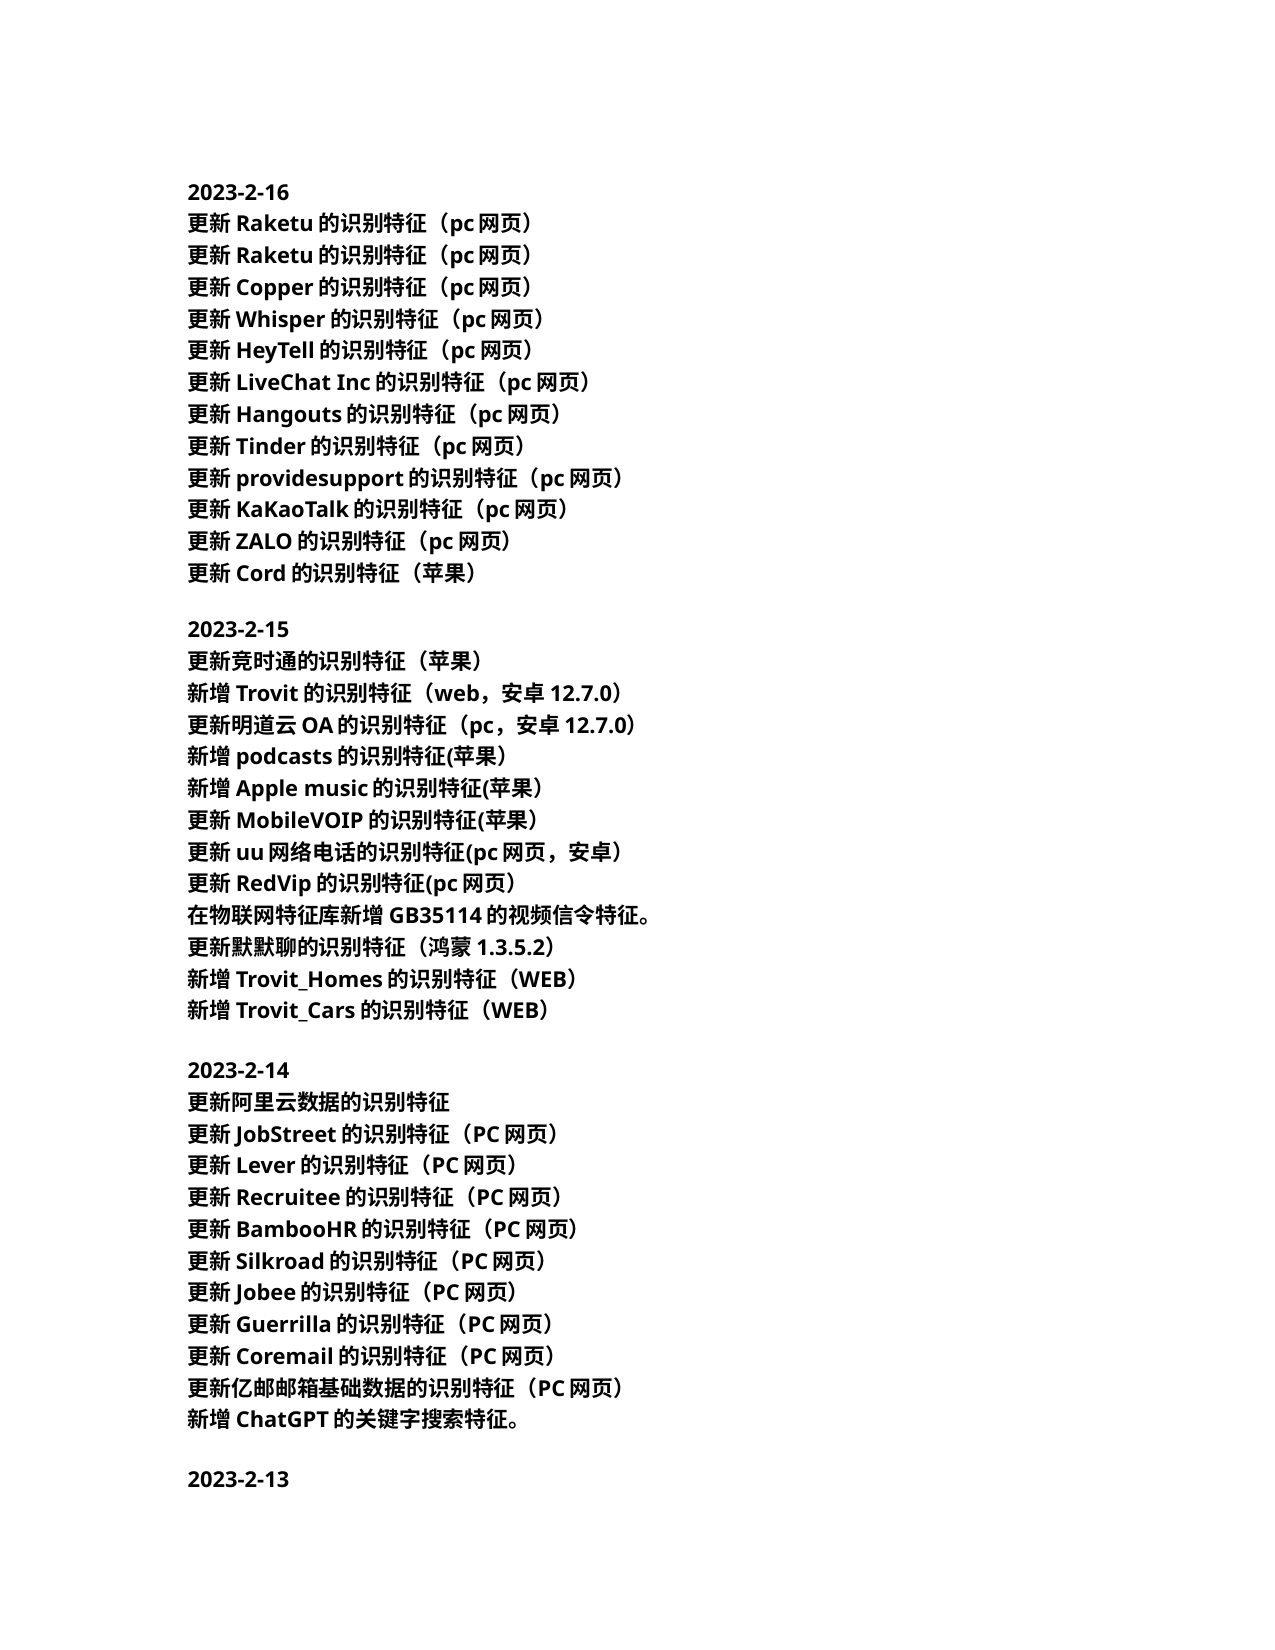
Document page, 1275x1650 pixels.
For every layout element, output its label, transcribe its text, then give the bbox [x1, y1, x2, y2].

text 更新默默聊的识别特征（鸿蒙1.3.5.2） [187, 930, 1087, 962]
text 更新Silkroad的识别特征（PC网页） [187, 1244, 1087, 1275]
text 更新BambooHR的识别特征（PC网页） [187, 1212, 1087, 1244]
text 更新Copper的识别特征（pc网页） [187, 270, 1087, 302]
text 更新竞时通的识别特征（苹果） [187, 644, 1087, 676]
text 更新Coremail的识别特征（PC网页） [187, 1339, 1087, 1371]
text 2023-2-16 [187, 177, 1087, 206]
text 更新HeyTell的识别特征（pc网页） [187, 333, 1087, 365]
text 在物联网特征库新增GB35114的视频信令特征。 [187, 898, 1087, 930]
text 新增Apple music的识别特征(苹果） [187, 771, 1087, 803]
text 更新Jobee的识别特征（PC网页） [187, 1275, 1087, 1307]
text 更新Raketu的识别特征（pc网页） [187, 238, 1087, 270]
text 2023-2-13 [187, 1464, 1087, 1494]
text 更新Tinder的识别特征（pc网页） [187, 429, 1087, 461]
text 更新MobileVOIP的识别特征(苹果） [187, 803, 1087, 835]
text 更新Cord的识别特征（苹果） [187, 556, 1087, 588]
text 更新明道云OA的识别特征（pc，安卓12.7.0） [187, 708, 1087, 739]
text 更新providesupport的识别特征（pc网页） [187, 461, 1087, 492]
text 更新Guerrilla的识别特征（PC网页） [187, 1307, 1087, 1339]
text 更新uu网络电话的识别特征(pc网页，安卓） [187, 835, 1087, 866]
text 新增Trovit_Homes的识别特征（WEB） [187, 962, 1087, 993]
text 更新阿里云数据的识别特征 [187, 1085, 1087, 1117]
text 更新LiveChat Inc的识别特征（pc网页） [187, 365, 1087, 397]
text 更新亿邮邮箱基础数据的识别特征（PC网页） [187, 1371, 1087, 1402]
text 更新KaKaoTalk的识别特征（pc网页） [187, 492, 1087, 524]
text 更新ZALO的识别特征（pc网页） [187, 524, 1087, 556]
text 更新Lever的识别特征（PC网页） [187, 1148, 1087, 1180]
text 2023-2-15 [187, 614, 1087, 644]
text 新增Trovit_Cars的识别特征（WEB） [187, 993, 1087, 1025]
text 新增ChatGPT的关键字搜索特征。 [187, 1402, 1087, 1434]
text 新增Trovit的识别特征（web，安卓12.7.0） [187, 676, 1087, 708]
text 2023-2-14 [187, 1055, 1087, 1085]
text 更新Raketu的识别特征（pc网页） [187, 206, 1087, 238]
text 更新Recruitee的识别特征（PC网页） [187, 1180, 1087, 1212]
text 更新Whisper的识别特征（pc网页） [187, 302, 1087, 333]
text 更新RedVip的识别特征(pc网页） [187, 866, 1087, 898]
text 新增podcasts的识别特征(苹果） [187, 739, 1087, 771]
text 更新Hangouts的识别特征（pc网页） [187, 397, 1087, 429]
text 更新JobStreet的识别特征（PC网页） [187, 1117, 1087, 1148]
